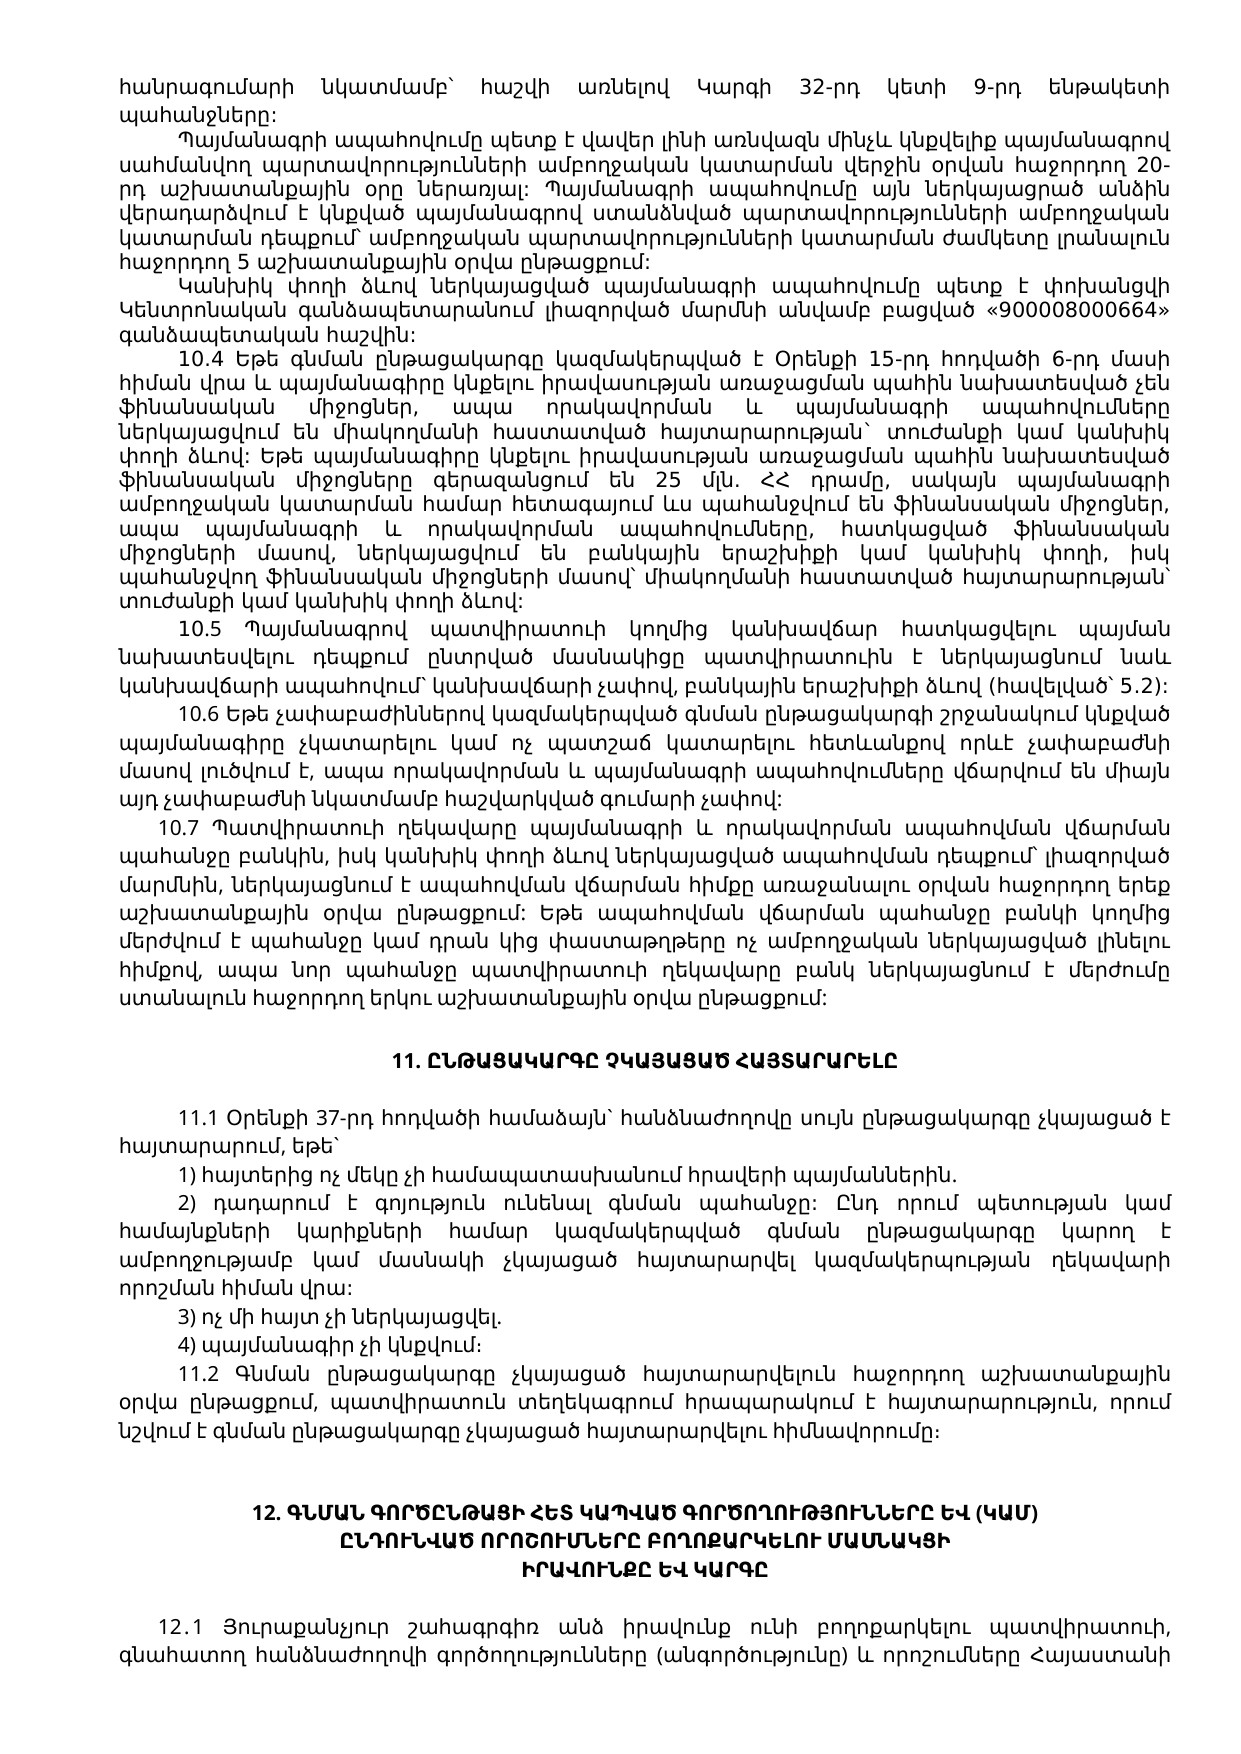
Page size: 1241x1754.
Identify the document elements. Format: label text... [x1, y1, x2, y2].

text 2) դադարում է գոյություն ունենալ գնման պահանջը: Ընդ որում պետության կամ համայնքների կարիքների համար կազմակերպված գնման ընթացակարգը կարող է ամբողջությամբ կամ մասնակի չկայացած հայտարարվել կազմակերպության ղեկավարի որոշման հիման վրա: [118, 1188, 1171, 1302]
text 10.4 Եթե գնման ընթացակարգը կազմակերպված է Օրենքի 15-րդ հոդվածի 6-րդ մասի հիման վրա և պայմանագիրը կնքելու իրավասության առաջացման պահին նախատեսված չեն ֆինանսական միջոցներ, ապա որակավորման և պայմանագրի ապահովումները ներկայացվում են միակողմանի հաստատված հայտարարության` տուժանքի կամ կանխիկ փողի ձևով: Եթե պայմանագիրը կնքելու իրավասության առաջացման պահին նախատեսված ֆինանսական միջոցները գերազանցում են 25 մլն. ՀՀ դրամը, սակայն պայմանագրի ամբողջական կատարման համար հետագայում ևս պահանջվում են ֆինանսական միջոցներ, ապա պայմանագրի և որակավորման ապահովումները, հատկացված ֆինանսական միջոցների մասով, ներկայացվում են բանկային երաշխիքի կամ կանխիկ փողի, իսկ պահանջվող ֆինանսական միջոցների մասով՝ միակողմանի հաստատված հայտարարության՝ տուժանքի կամ կանխիկ փողի ձևով: [118, 347, 1171, 614]
text 4) պայմանագիր չի կնքվում։ [118, 1330, 1171, 1359]
text Կանխիկ փողի ձևով ներկայացված պայմանագրի ապահովումը պետք է փոխանցվի Կենտրոնական գանձապետարանում լիազորված մարմնի անվամբ բացված «900008000664» գանձապետական հաշվին: [118, 274, 1171, 347]
text 10.5 Պայմանագրով պատվիրատուի կողմից կանխավճար հատկացվելու պայման նախատեսվելու դեպքում ընտրված մասնակիցը պատվիրատուին է ներկայացնում նաև կանխավճարի ապահովում` կանխավճարի չափով, բանկային երաշխիքի ձևով (հավելված՝ 5․2): [118, 614, 1171, 699]
text 10.6 Եթե չափաբաժիններով կազմակերպված գնման ընթացակարգի շրջանակում կնքված պայմանագիրը չկատարելու կամ ոչ պատշաճ կատարելու հետևանքով որևէ չափաբաժնի մասով լուծվում է, ապա որակավորման և պայմանագրի ապահովումները վճարվում են միայն այդ չափաբաժնի նկատմամբ հաշվարկված գումարի չափով: [118, 699, 1171, 813]
text 11.2 Գնման ընթացակարգը չկայացած հայտարարվելուն հաջորդող աշխատանքային օրվա ընթացքում, պատվիրատուն տեղեկագրում հրապարակում է հայտարարություն, որում նշվում է գնման ընթացակարգը չկայացած հայտարարվելու հիմնավորումը։ [118, 1359, 1171, 1444]
text 11. ԸՆԹԱՑԱԿԱՐԳԸ ՉԿԱՅԱՑԱԾ ՀԱՅՏԱՐԱՐԵԼԸ [118, 1046, 1171, 1074]
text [118, 75, 1171, 128]
text 12. ԳՆՄԱՆ ԳՈՐԾԸՆԹԱՑԻ ՀԵՏ ԿԱՊՎԱԾ ԳՈՐԾՈՂՈՒԹՅՈՒՆՆԵՐԸ ԵՎ (ԿԱՄ) [118, 1498, 1171, 1527]
text ԻՐԱՎՈՒՆՔԸ ԵՎ ԿԱՐԳԸ [118, 1555, 1171, 1583]
text 10.7 Պատվիրատուի ղեկավարը պայմանագրի և որակավորման ապահովման վճարման պահանջը բանկին, իսկ կանխիկ փողի ձևով ներկայացված ապահովման դեպքում՝ լիազորված մարմնին, ներկայացնում է ապահովման վճարման հիմքը առաջանալու օրվան հաջորդող երեք աշխատանքային օրվա ընթացքում: Եթե ապահովման վճարման պահանջը բանկի կողմից մերժվում է պահանջը կամ դրան կից փաստաթղթերը ոչ ամբողջական ներկայացված լինելու հիմքով, ապա նոր պահանջը պատվիրատուի ղեկավարը բանկ ներկայացնում է մերժումը ստանալուն հաջորդող երկու աշխատանքային օրվա ընթացքում: [118, 813, 1171, 1012]
text 3) ոչ մի հայտ չի ներկայացվել. [118, 1302, 1171, 1330]
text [118, 1612, 1171, 1669]
text 1) հայտերից ոչ մեկը չի համապատասխանում հրավերի պայմաններին. [118, 1160, 1171, 1188]
text 11.1 Օրենքի 37-րդ հոդվածի համաձայն` հանձնաժողովը սույն ընթացակարգը չկայացած է հայտարարում, եթե` [118, 1103, 1171, 1160]
text ԸՆԴՈՒՆՎԱԾ ՈՐՈՇՈՒՄՆԵՐԸ ԲՈՂՈՔԱՐԿԵԼՈՒ ՄԱՍՆԱԿՑԻ [118, 1527, 1171, 1555]
text Պայմանագրի ապահովումը պետք է վավեր լինի առնվազն մինչև կնքվելիք պայմանագրով սահմանվող պարտավորությունների ամբողջական կատարման վերջին օրվան հաջորդող 20-րդ աշխատանքային օրը ներառյալ: Պայմանագրի ապահովումը այն ներկայացրած անձին վերադարձվում է կնքված պայմանագրով ստանձնված պարտավորությունների ամբողջական կատարման դեպքում՝ ամբողջական պարտավորությունների կատարման ժամկետը լրանալուն հաջորդող 5 աշխատանքային օրվա ընթացքում: [118, 128, 1171, 274]
